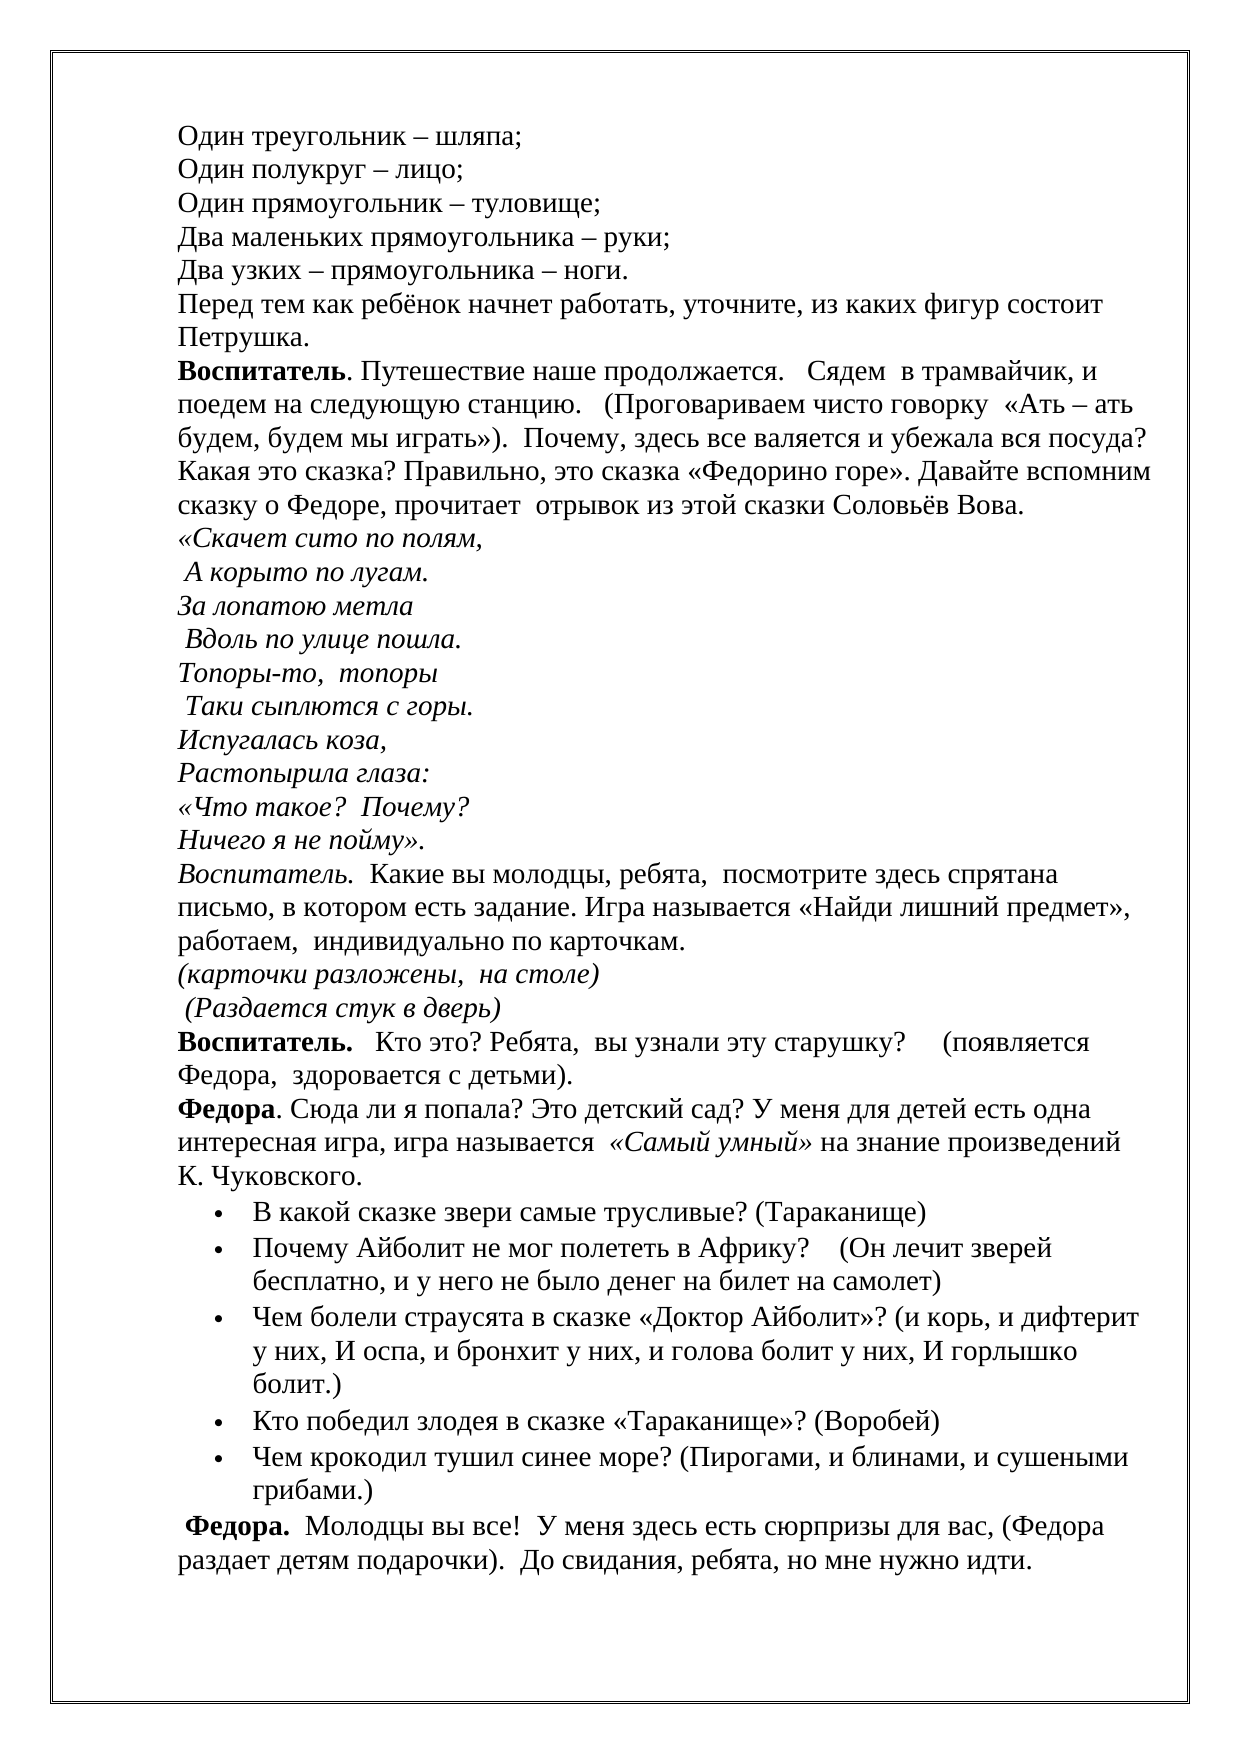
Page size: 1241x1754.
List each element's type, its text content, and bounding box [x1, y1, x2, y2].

text А корыто по лугам. [177, 554, 1152, 588]
text Один полукруг – лицо; [177, 152, 1152, 185]
list Кто победил злодея в сказке «Тараканище»? (Воробей) [215, 1403, 1152, 1436]
text Федора. Сюда ли я попала? Это детский сад? У меня для детей есть одна интересная игра, игра называется «Самый умный» на знание произведений К. Чуковского. [177, 1091, 1152, 1191]
text Воспитатель. Кто это? Ребята, вы узнали эту старушку? (появляется Федора, здоровается с детьми). [177, 1024, 1152, 1091]
text Топоры-то, топоры [177, 655, 1152, 688]
text «Скачет сито по полям, [177, 521, 1152, 554]
text Воспитатель. Какие вы молодцы, ребята, посмотрите здесь спрятана письмо, в котором есть задание. Игра называется «Найди лишний предмет», работаем, индивидуально по карточкам. [177, 856, 1152, 957]
text Ничего я не пойму». [177, 822, 1152, 856]
text За лопатою метла [177, 588, 1152, 621]
list Чем крокодил тушил синее море? (Пирогами, и блинами, и сушеными грибами.) [215, 1439, 1152, 1506]
text Таки сыплются с горы. [177, 688, 1152, 722]
text Вдоль по улице пошла. [177, 621, 1152, 655]
text (Раздается стук в дверь) [177, 990, 1152, 1024]
list Почему Айболит не мог полететь в Африку? (Он лечит зверей бесплатно, и у него не было денег на билет на самолет) [215, 1230, 1152, 1297]
text (карточки разложены, на столе) [177, 957, 1152, 990]
text Перед тем как ребёнок начнет работать, уточните, из каких фигур состоит Петрушка. [177, 286, 1152, 353]
text Федора. Молодцы вы все! У меня здесь есть сюрпризы для вас, (Федора раздает детям подарочки). До свидания, ребята, но мне нужно идти. [177, 1508, 1152, 1575]
text Растопырила глаза: [177, 755, 1152, 789]
text Один прямоугольник – туловище; [177, 185, 1152, 219]
text «Что такое? Почему? [177, 789, 1152, 822]
text Испугалась коза, [177, 722, 1152, 755]
list Чем болели страусята в сказке «Доктор Айболит»? (и корь, и дифтерит у них, И оспа, и бронхит у них, и голова болит у них, И горлышко болит.) [215, 1299, 1152, 1400]
text Один треугольник – шляпа; [177, 118, 1152, 152]
list В какой сказке звери самые трусливые? (Тараканище) [215, 1194, 1152, 1227]
text Воспитатель. Путешествие наше продолжается. Сядем в трамвайчик, и поедем на следующую станцию. (Проговариваем чисто говорку «Ать – ать будем, будем мы играть»). Почему, здесь все валяется и убежала вся посуда? Какая это сказка? Правильно, это сказка «Федорино горе». Давайте вспомним сказку о Федоре, прочитает отрывок из этой сказки Соловьёв Вова. [177, 353, 1152, 521]
text Два маленьких прямоугольника – руки; [177, 219, 1152, 252]
text Два узких – прямоугольника – ноги. [177, 252, 1152, 286]
